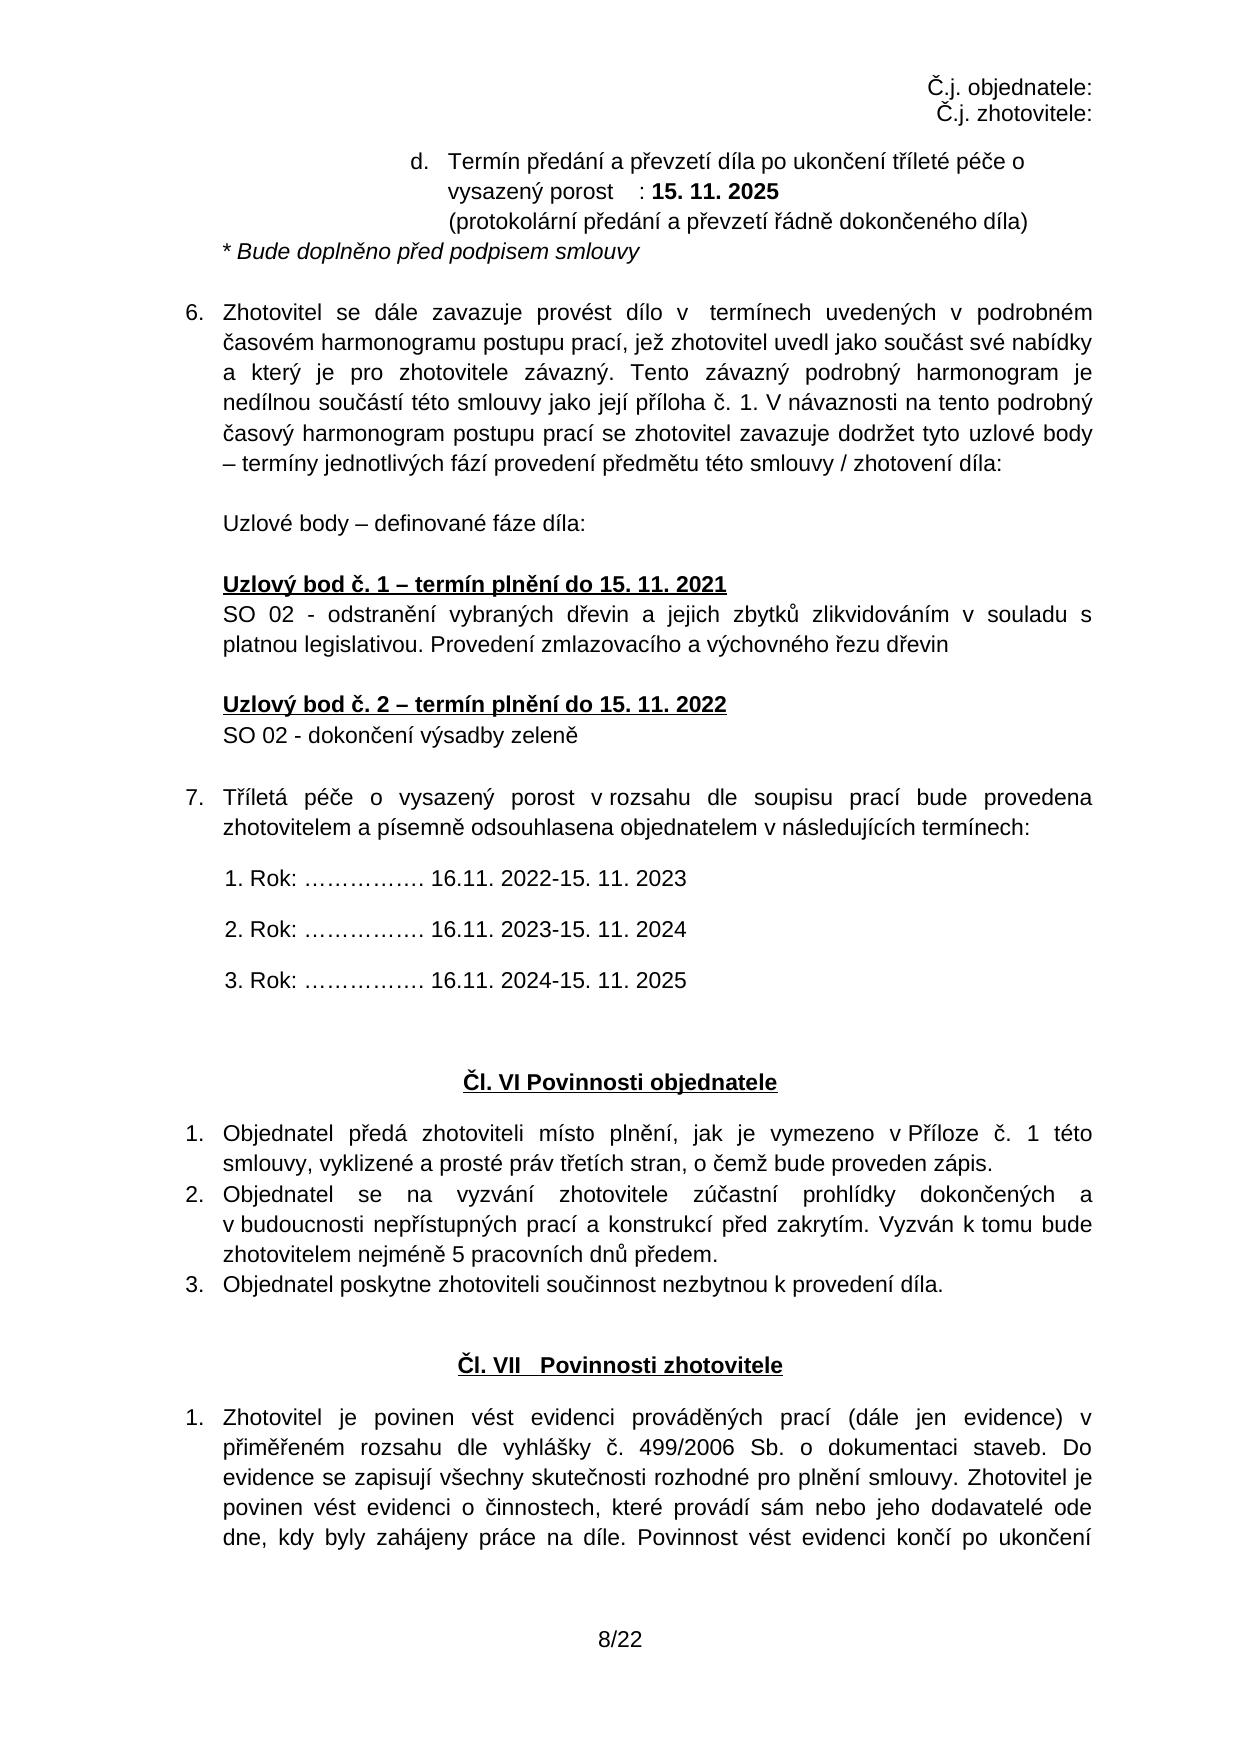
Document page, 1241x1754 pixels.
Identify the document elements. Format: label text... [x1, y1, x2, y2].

list Uzlové body – definované fáze díla: [223, 510, 1093, 536]
list Termín předání a převzetí díla po ukončení tříleté péče o vysazený porost : 15. 11. 2025 [410, 148, 1093, 204]
text 3. Rok: ……………. 16.11. 2024-15. 11. 2025 [224, 967, 1093, 993]
list (protokolární předání a převzetí řádně dokončeného díla) [338, 208, 1093, 234]
text 2. Rok: ……………. 16.11. 2023-15. 11. 2024 [224, 916, 1093, 942]
list Objednatel poskytne zhotoviteli součinnost nezbytnou k provedení díla. [185, 1271, 1093, 1297]
list Objednatel předá zhotoviteli místo plnění, jak je vymezeno v Příloze č. 1 této smlouvy, vyklizené a prosté práv třetích stran, o čemž bude proveden zápis. [185, 1120, 1093, 1177]
text Čl. VI Povinnosti objednatele [148, 1069, 1093, 1095]
list Uzlový bod č. 2 – termín plnění do 15. 11. 2022 [223, 691, 1093, 718]
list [185, 1403, 1093, 1551]
list Tříletá péče o vysazený porost v rozsahu dle soupisu prací bude provedena zhotovitelem a písemně odsouhlasena objednatelem v následujících termínech: [185, 784, 1093, 840]
list Zhotovitel se dále zavazuje provést dílo v termínech uvedených v podrobném časovém harmonogramu postupu prací, jež zhotovitel uvedl jako součást své nabídky a který je pro zhotovitele závazný. Tento závazný podrobný harmonogram je nedílnou součástí této smlouvy jako její příloha č. 1. V návaznosti na tento podrobný časový harmonogram postupu prací se zhotovitel zavazuje dodržet tyto uzlové body – termíny jednotlivých fází provedení předmětu této smlouvy / zhotovení díla: [185, 299, 1093, 476]
text 1. Rok: ……………. 16.11. 2022-15. 11. 2023 [224, 865, 1093, 891]
text Čl. VII Povinnosti zhotovitele [148, 1352, 1093, 1379]
list Uzlový bod č. 1 – termín plnění do 15. 11. 2021 [223, 571, 1093, 597]
list SO 02 - odstranění vybraných dřevin a jejich zbytků zlikvidováním v souladu s platnou legislativou. Provedení zmlazovacího a výchovného řezu dřevin [223, 601, 1093, 657]
list Objednatel se na vyzvání zhotovitele zúčastní prohlídky dokončených a v budoucnosti nepřístupných prací a konstrukcí před zakrytím. Vyzván k tomu bude zhotovitelem nejméně 5 pracovních dnů předem. [185, 1181, 1093, 1267]
list SO 02 - dokončení výsadby zeleně [223, 722, 1093, 748]
list * Bude doplněno před podpisem smlouvy [221, 238, 1093, 264]
